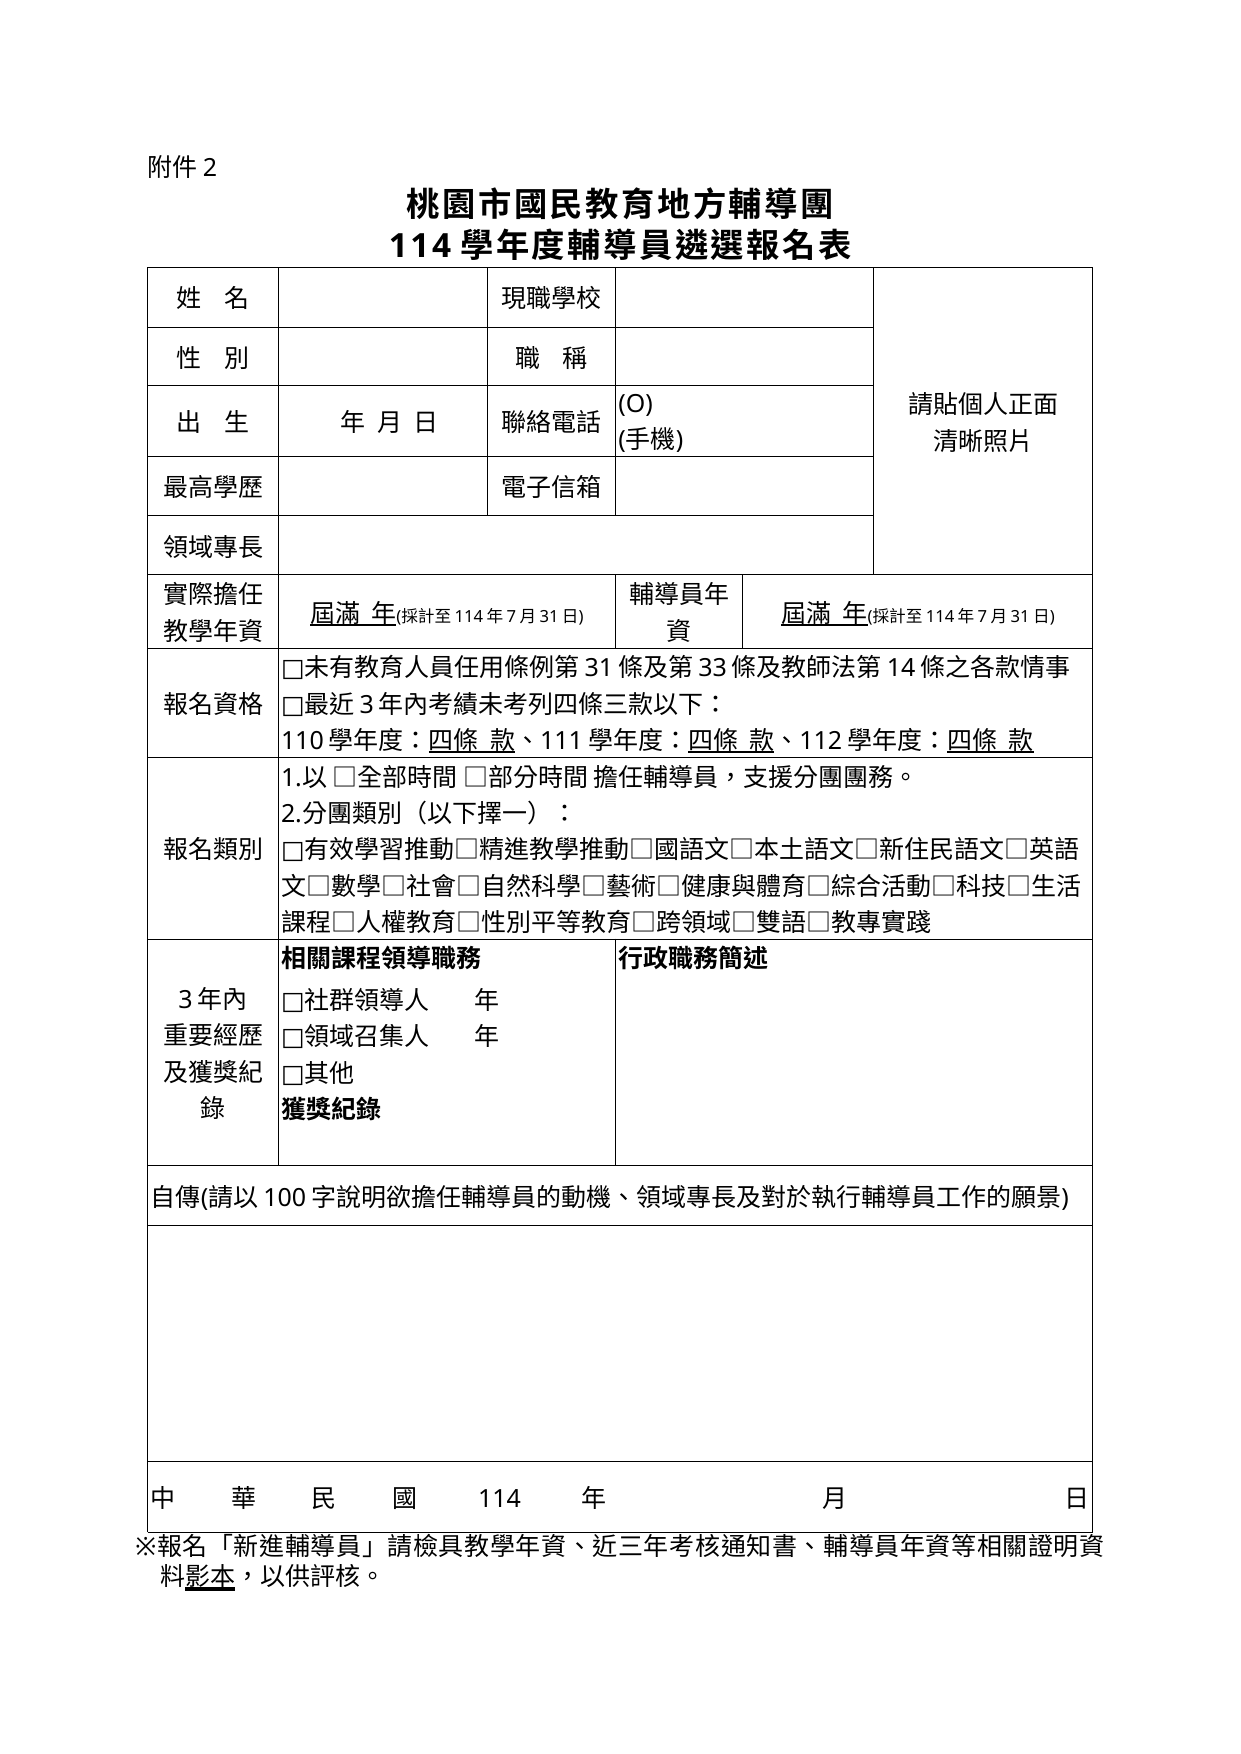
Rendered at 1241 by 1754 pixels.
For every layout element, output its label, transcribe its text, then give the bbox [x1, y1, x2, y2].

table_cell 實際擔任 教學年資 [148, 575, 278, 647]
table_cell 職 稱 [488, 328, 615, 385]
table_cell □未有教育人員任用條例第31條及第33條及教師法第14條之各款情事 □最近3年內考績未考列四條三款以下： 110學年度：四條 款、111學年度：四條 款、112學年度：四條 款 [279, 649, 1092, 757]
text 114學年度輔導員遴選報名表 [148, 226, 1092, 267]
text ※報名「新進輔導員」請檢具教學年資、近三年考核通知書、輔導員年資等相關證明資料影本，以供評核。 [135, 1532, 1105, 1591]
table_cell 相關課程領導職務 □社群領導人 年 □領域召集人 年 □其他 獲獎紀錄 [279, 940, 615, 1165]
table_cell 輔導員年資 [616, 575, 742, 647]
table_cell 屆滿 年(採計至114年7月31日) [743, 575, 1092, 647]
text 桃園市國民教育地方輔導團 [148, 184, 1092, 226]
table_cell 自傳(請以100字說明欲擔任輔導員的動機、領域專長及對於執行輔導員工作的願景) [148, 1166, 1092, 1225]
text 附件2 [148, 148, 1092, 184]
table_header [616, 268, 873, 326]
table_header 現職學校 [488, 268, 615, 326]
table_cell 最高學歷 [148, 457, 278, 515]
table_header [279, 268, 487, 326]
table_cell 1.以 □全部時間 □部分時間 擔任輔導員，支援分團團務。 2.分團類別（以下擇一）： □有效學習推動□精進教學推動□國語文□本土語文□新住民語文□英語文□數學□社會□自然科學□藝術□健康與體育□綜合活動□科技□生活課程□人權教育□性別平等教育□跨領域□雙語□教專實踐 [279, 758, 1092, 938]
table_cell 出 生 [148, 386, 278, 456]
table_cell [616, 457, 873, 515]
table_cell 屆滿 年(採計至114年7月31日) [279, 575, 615, 647]
table_cell 電子信箱 [488, 457, 615, 515]
table_cell 年 月 日 [279, 386, 487, 456]
table_cell [279, 328, 487, 385]
table_cell 行政職務簡述 [616, 940, 1092, 1165]
table_cell 領域專長 [148, 516, 278, 574]
table_cell 報名資格 [148, 649, 278, 757]
table_cell 性 別 [148, 328, 278, 385]
table_cell [148, 1226, 1092, 1461]
table_header 請貼個人正面 清晰照片 [874, 268, 1092, 574]
table_header 姓 名 [148, 268, 278, 326]
table_cell 中華民國114年 月 日 [148, 1462, 1092, 1532]
table_cell 3年內 重要經歷 及獲獎紀錄 [148, 940, 278, 1165]
table_cell 聯絡電話 [488, 386, 615, 456]
table_cell (O) (手機) [616, 386, 873, 456]
table_cell [616, 328, 873, 385]
table_cell 報名類別 [148, 758, 278, 938]
table_cell [279, 516, 873, 574]
table_cell [279, 457, 487, 515]
